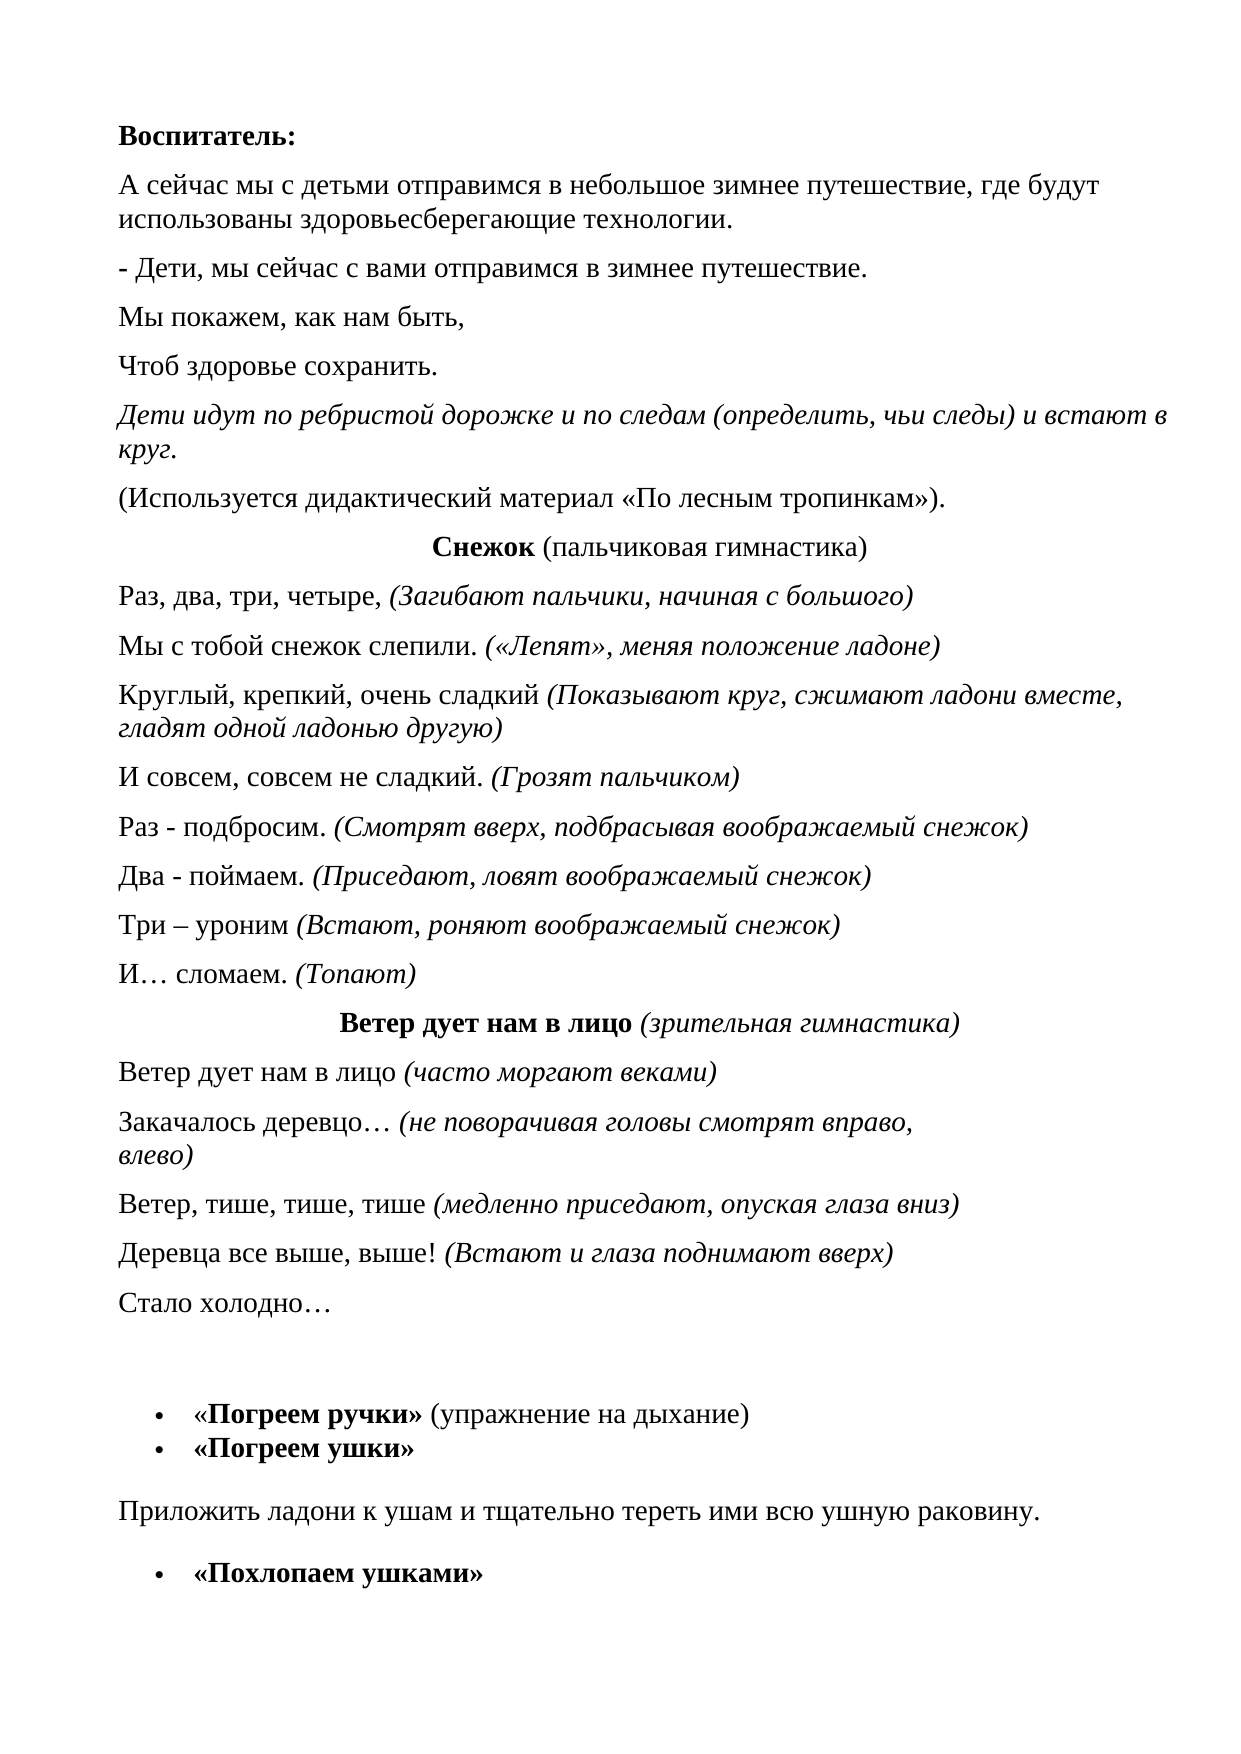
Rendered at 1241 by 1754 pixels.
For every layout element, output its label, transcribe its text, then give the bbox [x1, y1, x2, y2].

text Раз - подбросим. (Смотрят вверх, подбрасывая воображаемый снежок) [118, 809, 1181, 842]
list «Похлопаем ушками» [156, 1556, 1181, 1589]
text Чтоб здоровье сохранить. [118, 348, 1181, 382]
text Раз, два, три, четыре, (Загибают пальчики, начиная с большого) [118, 578, 1181, 612]
text Приложить ладони к ушам и тщательно тереть ими всю ушную раковину. [118, 1493, 1181, 1526]
text Стало холодно… [118, 1285, 1181, 1318]
text Круглый, крепкий, очень сладкий (Показывают круг, сжимают ладони вместе, гладят одной ладонью другую) [118, 677, 1181, 744]
text Мы с тобой снежок слепили. («Лепят», меняя положение ладоне) [118, 628, 1181, 661]
text Закачалось деревцо… (не поворачивая головы смотрят вправо, влево) [118, 1104, 1181, 1171]
text Три – уроним (Встают, роняют воображаемый снежок) [118, 907, 1181, 941]
list «Погреем ушки» [156, 1430, 1181, 1464]
text (Используется дидактический материал «По лесным тропинкам»). [118, 480, 1181, 514]
text И совсем, совсем не сладкий. (Грозят пальчиком) [118, 759, 1181, 793]
text Ветер дует нам в лицо (часто моргают веками) [118, 1054, 1181, 1088]
text И… сломаем. (Топают) [118, 956, 1181, 990]
text А сейчас мы с детьми отправимся в небольшое зимнее путешествие, где будут использованы здоровьесберегающие технологии. [118, 167, 1181, 234]
text Воспитатель: [118, 118, 1181, 152]
list «Погреем ручки» (упражнение на дыхание) [156, 1397, 1181, 1430]
text Два - поймаем. (Приседают, ловят воображаемый снежок) [118, 858, 1181, 891]
text Снежок (пальчиковая гимнастика) [118, 529, 1181, 563]
text - Дети, мы сейчас с вами отправимся в зимнее путешествие. [118, 250, 1181, 283]
text Дети идут по ребристой дорожке и по следам (определить, чьи следы) и встают в круг. [118, 397, 1181, 464]
text Мы покажем, как нам быть, [118, 299, 1181, 333]
text Ветер дует нам в лицо (зрительная гимнастика) [118, 1005, 1181, 1039]
text Деревца все выше, выше! (Встают и глаза поднимают вверх) [118, 1236, 1181, 1269]
text Ветер, тише, тише, тише (медленно приседают, опуская глаза вниз) [118, 1186, 1181, 1220]
